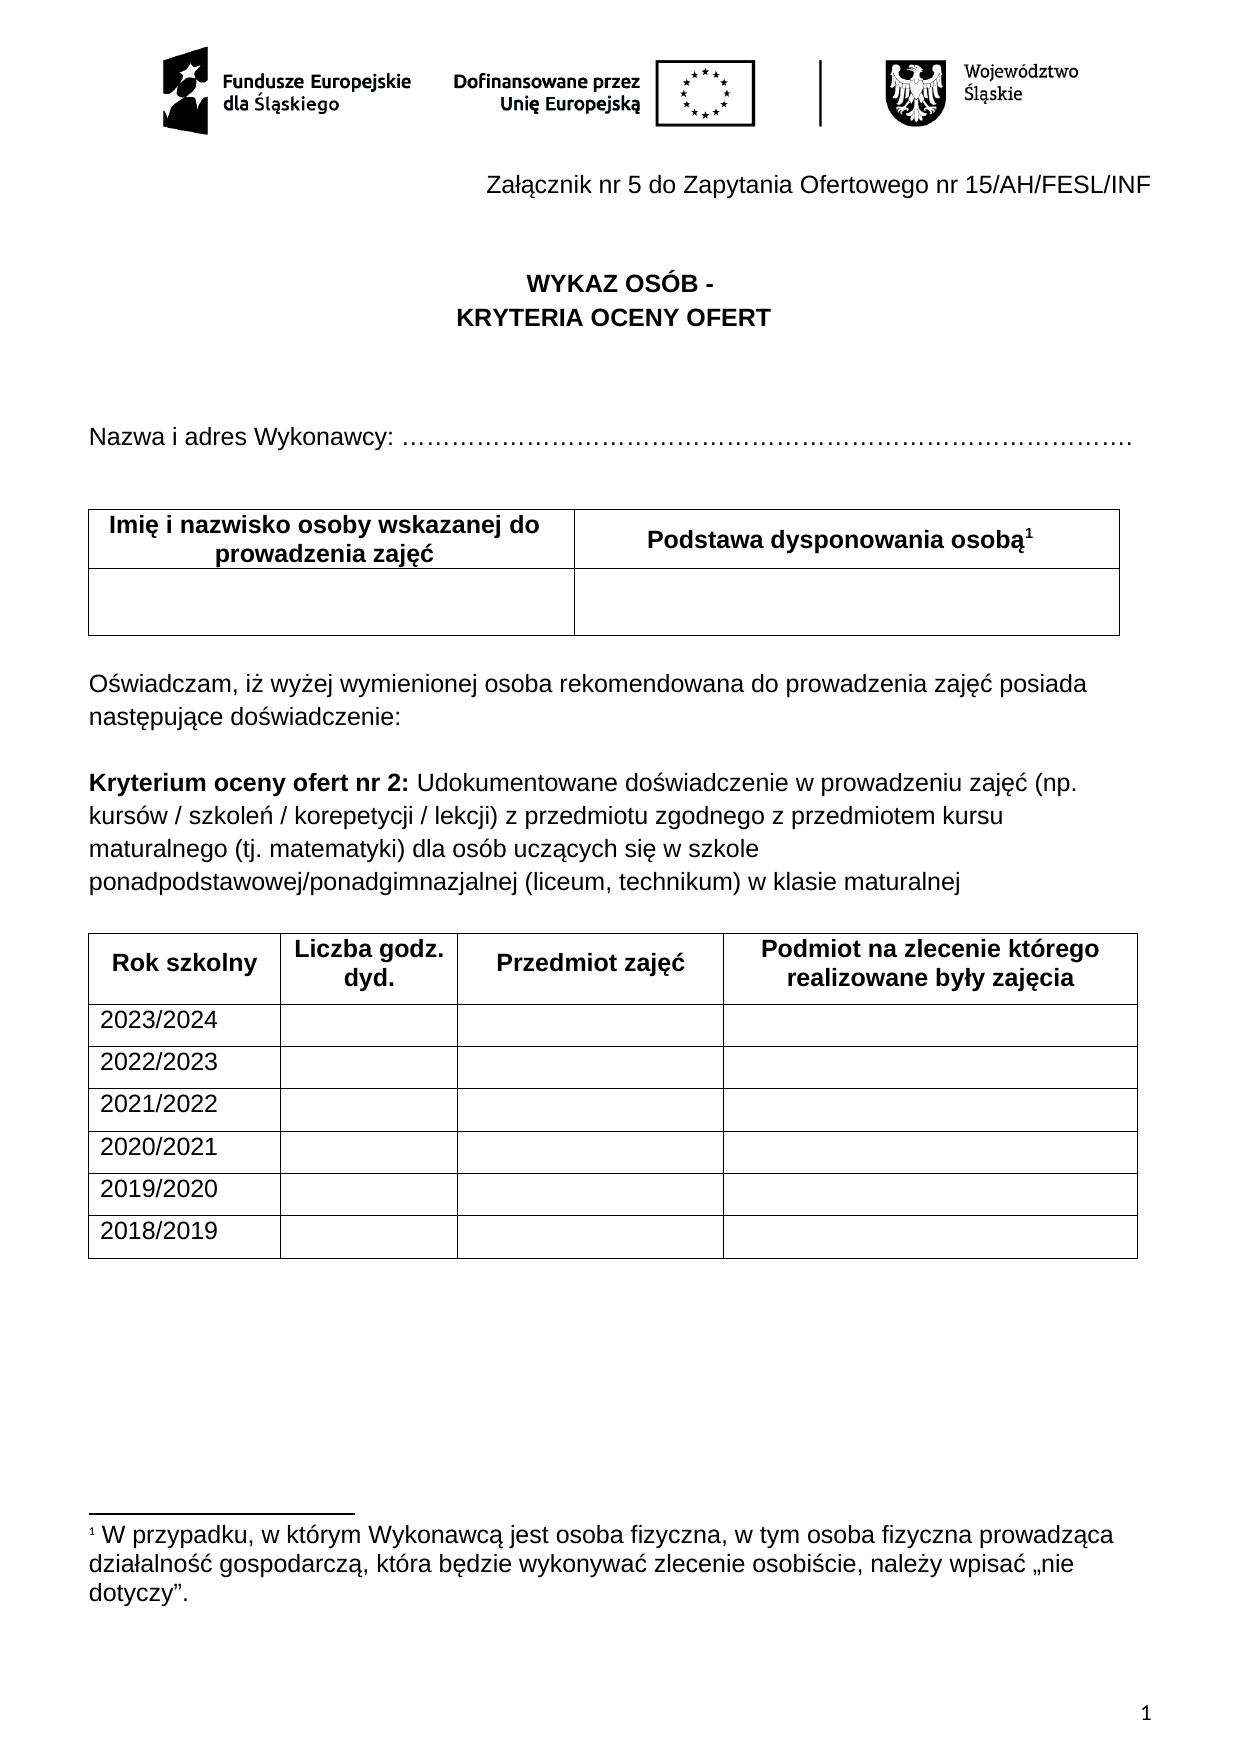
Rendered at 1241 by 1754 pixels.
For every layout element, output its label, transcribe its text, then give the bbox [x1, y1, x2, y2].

text WYKAZ OSÓB - [89, 269, 1152, 298]
table_cell [724, 1216, 1137, 1257]
table_header Podmiot na zlecenie którego realizowane były zajęcia [724, 934, 1137, 1004]
text Załącznik nr 5 do Zapytania Ofertowego nr 15/AH/FESL/INF [89, 170, 1152, 199]
text KRYTERIA OCENY OFERT [89, 302, 1139, 331]
picture [140, 23, 1100, 158]
table_cell 2021/2022 [89, 1089, 280, 1131]
table_cell 2022/2023 [89, 1047, 280, 1088]
table_cell [458, 1174, 723, 1215]
table_cell [458, 1089, 723, 1131]
table_header Imię i nazwisko osoby wskazanej do prowadzenia zajęć [89, 510, 574, 568]
table_cell [458, 1216, 723, 1257]
table_cell [281, 1089, 457, 1131]
table_cell [724, 1047, 1137, 1088]
table_cell [575, 569, 1119, 634]
table_cell [724, 1132, 1137, 1173]
table_cell [724, 1174, 1137, 1215]
table_header Liczba godz. dyd. [281, 934, 457, 1004]
text Nazwa i adres Wykonawcy: ……………………………………………………………………………. [89, 422, 1152, 451]
table_header Przedmiot zajęć [458, 934, 723, 1004]
table_cell 2020/2021 [89, 1132, 280, 1173]
table_header Rok szkolny [89, 934, 280, 1004]
table_cell [458, 1132, 723, 1173]
table_cell 2023/2024 [89, 1005, 280, 1046]
table_cell [281, 1132, 457, 1173]
text Oświadczam, iż wyżej wymienionej osoba rekomendowana do prowadzenia zajęć posiada następujące doświadczenie: [89, 668, 1139, 730]
table_cell 2018/2019 [89, 1216, 280, 1257]
table_cell 2019/2020 [89, 1174, 280, 1215]
text Kryterium oceny ofert nr 2: Udokumentowane doświadczenie w prowadzeniu zajęć (np. kursów / szkoleń / korepetycji / lekcji) z przedmiotu zgodnego z przedmiotem kursu maturalnego (tj. matematyki) dla osób uczących się w szkole ponadpodstawowej/ponadgimnazjalnej (liceum, technikum) w klasie maturalnej [89, 768, 1139, 895]
table_cell [724, 1089, 1137, 1131]
table_cell [281, 1005, 457, 1046]
table_cell [281, 1216, 457, 1257]
table_cell [281, 1174, 457, 1215]
table_cell [458, 1005, 723, 1046]
table_cell [458, 1047, 723, 1088]
table_cell [89, 569, 574, 634]
table_header Podstawa dysponowania osobą [575, 510, 1119, 568]
table_cell [724, 1005, 1137, 1046]
table_cell [281, 1047, 457, 1088]
